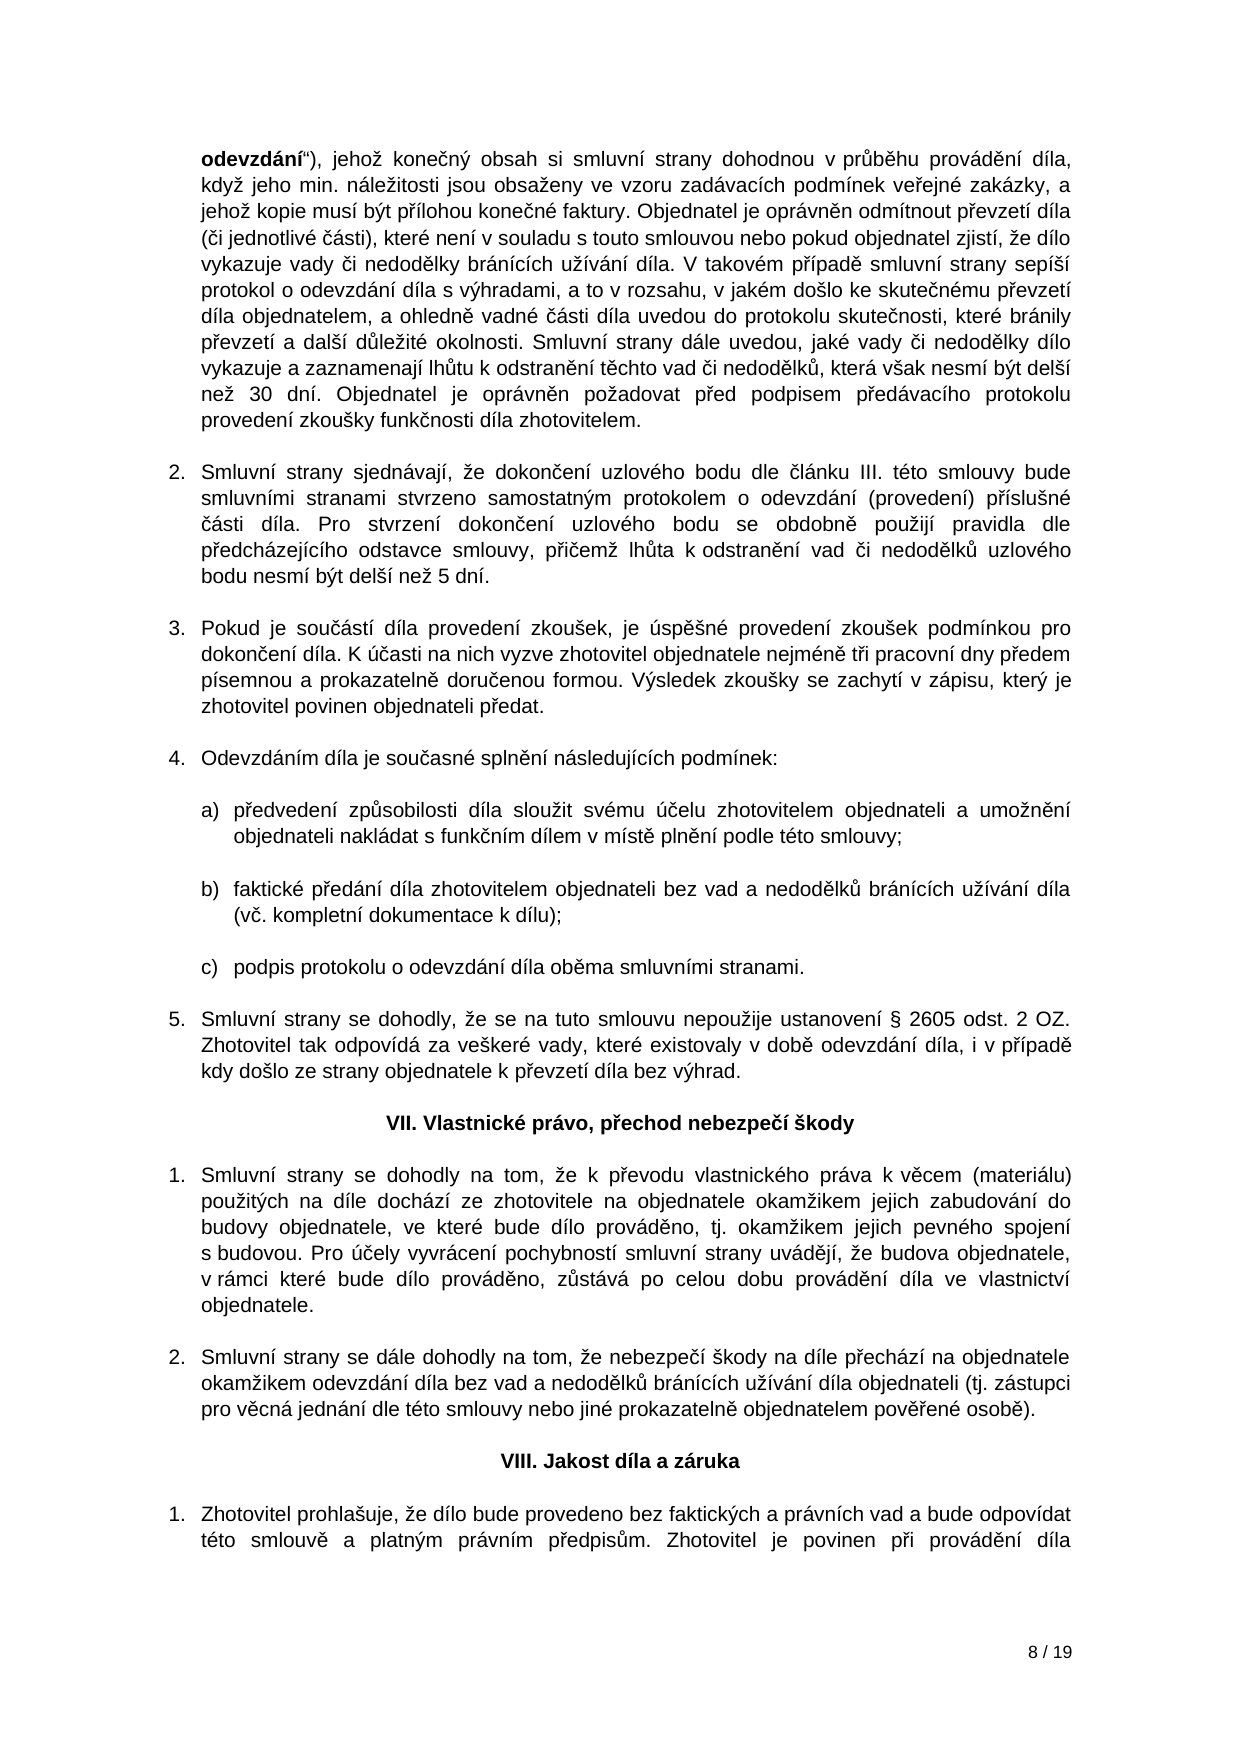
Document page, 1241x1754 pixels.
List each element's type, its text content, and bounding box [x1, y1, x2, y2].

subtitle Jakost díla a záruka [168, 1448, 1072, 1474]
list Smluvní strany se dohodly, že se na tuto smlouvu nepoužije ustanovení § 2605 odst. 2 OZ. Zhotovitel tak odpovídá za veškeré vady, které existovaly v době odevzdání díla, i v případě kdy došlo ze strany objednatele k převzetí díla bez výhrad. [168, 1005, 1072, 1083]
list podpis protokolu o odevzdání díla oběma smluvními stranami. [201, 953, 1072, 979]
list Smluvní strany se dohodly na tom, že k převodu vlastnického práva k věcem (materiálu) použitých na díle dochází ze zhotovitele na objednatele okamžikem jejich zabudování do budovy objednatele, ve které bude dílo prováděno, tj. okamžikem jejich pevného spojení s budovou. Pro účely vyvrácení pochybností smluvní strany uvádějí, že budova objednatele, v rámci které bude dílo prováděno, zůstává po celou dobu provádění díla ve vlastnictví objednatele. [168, 1162, 1072, 1318]
list faktické předání díla zhotovitelem objednateli bez vad a nedodělků bránících užívání díla (vč. kompletní dokumentace k dílu); [201, 875, 1072, 927]
list předvedení způsobilosti díla sloužit svému účelu zhotovitelem objednateli a umožnění objednateli nakládat s funkčním dílem v místě plnění podle této smlouvy; [201, 797, 1072, 849]
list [168, 146, 1072, 432]
list Smluvní strany sjednávají, že dokončení uzlového bodu dle článku III. této smlouvy bude smluvními stranami stvrzeno samostatným protokolem o odevzdání (provedení) příslušné části díla. Pro stvrzení dokončení uzlového bodu se obdobně použijí pravidla dle předcházejícího odstavce smlouvy, přičemž lhůta k odstranění vad či nedodělků uzlového bodu nesmí být delší než 5 dní. [168, 458, 1072, 589]
list Odevzdáním díla je současné splnění následujících podmínek: [168, 745, 1072, 771]
list Pokud je součástí díla provedení zkoušek, je úspěšné provedení zkoušek podmínkou pro dokončení díla. K účasti na nich vyzve zhotovitel objednatele nejméně tři pracovní dny předem písemnou a prokazatelně doručenou formou. Výsledek zkoušky se zachytí v zápisu, který je zhotovitel povinen objednateli předat. [168, 615, 1072, 719]
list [168, 1500, 1072, 1552]
subtitle Vlastnické právo, přechod nebezpečí škody [168, 1109, 1072, 1136]
list Smluvní strany se dále dohodly na tom, že nebezpečí škody na díle přechází na objednatele okamžikem odevzdání díla bez vad a nedodělků bránících užívání díla objednateli (tj. zástupci pro věcná jednání dle této smlouvy nebo jiné prokazatelně objednatelem pověřené osobě). [168, 1344, 1072, 1422]
